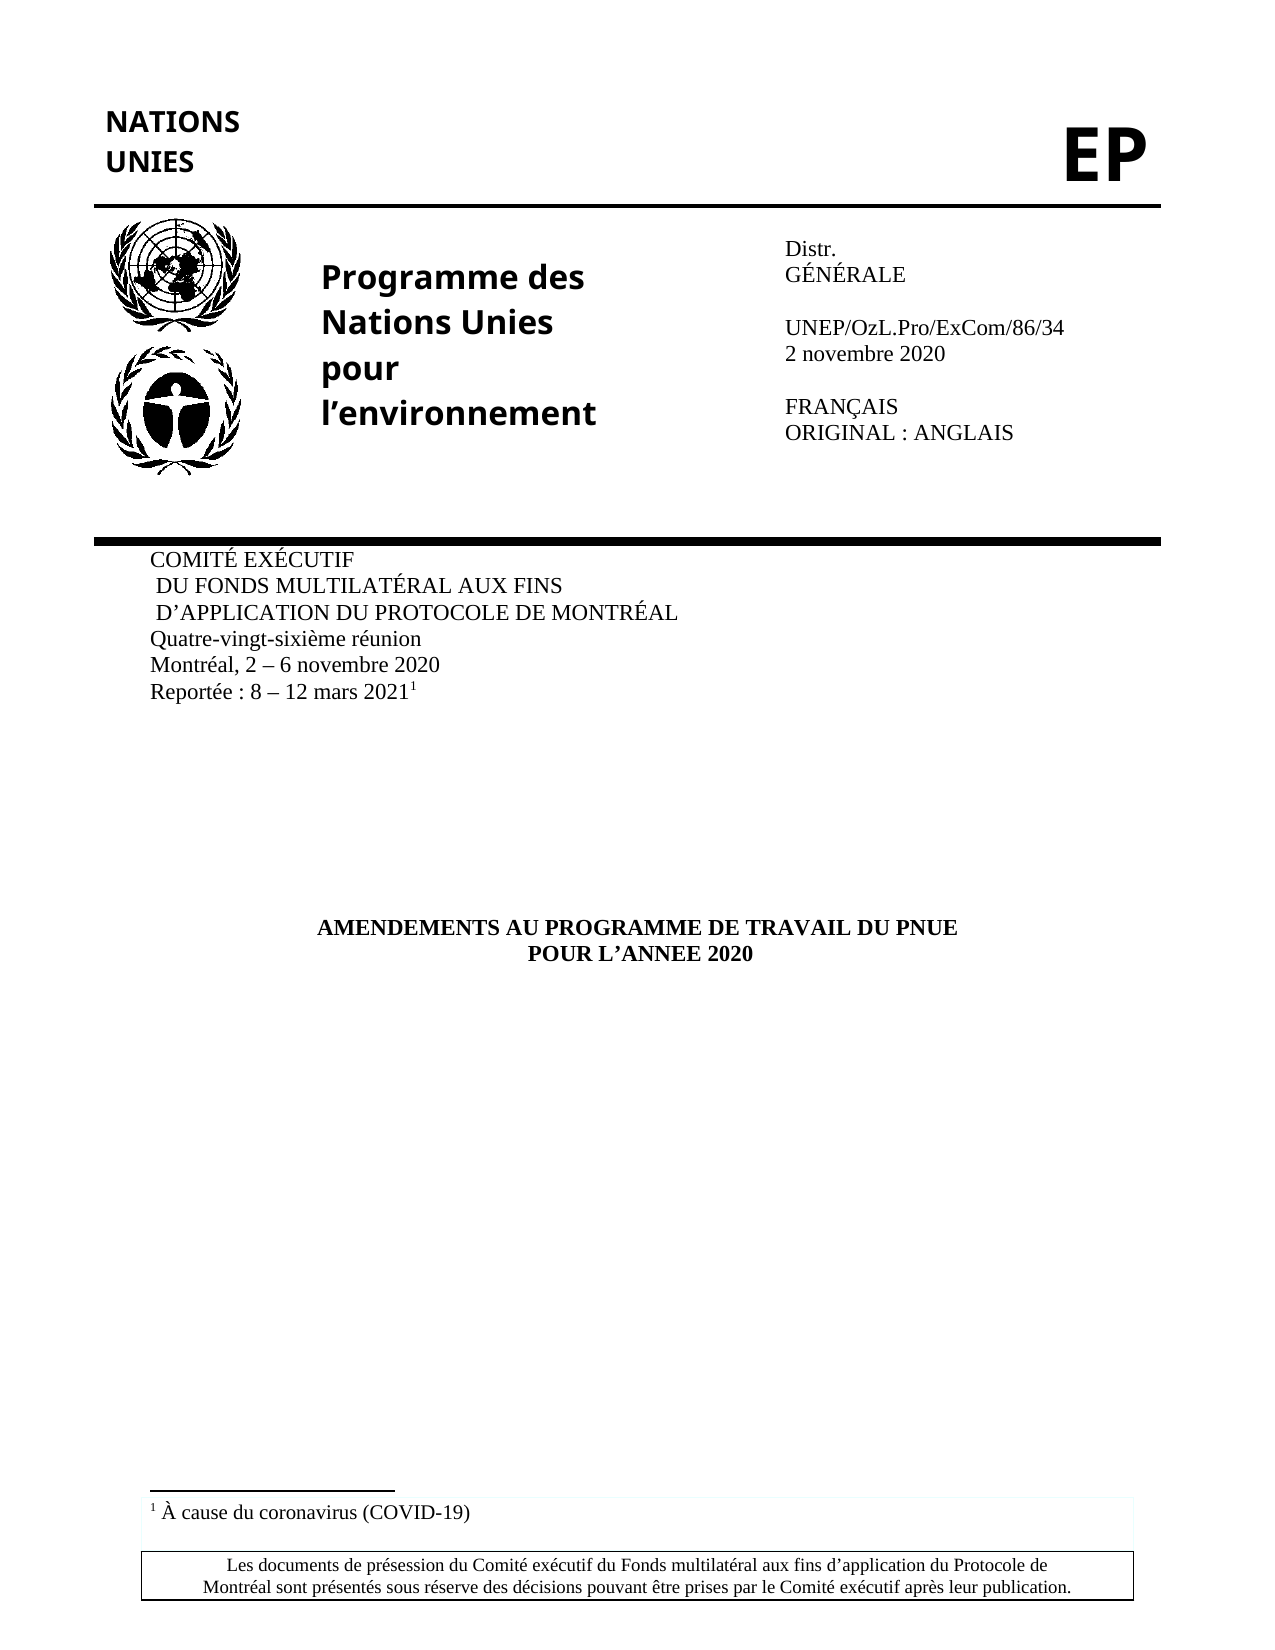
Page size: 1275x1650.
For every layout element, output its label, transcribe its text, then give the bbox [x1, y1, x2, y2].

text Montréal, 2 – 6 novembre 2020 [150, 651, 1125, 678]
table_cell Programme des Nations Unies pour l’environnement [309, 208, 682, 537]
list AMENDEMENTS AU PROGRAMME DE TRAVAIL DU PNUE [150, 914, 1125, 940]
table_header EP [683, 101, 1161, 203]
table_header NATIONS UNIES [94, 101, 682, 203]
picture [105, 214, 241, 334]
picture [106, 340, 244, 480]
text Reportée : 8 – 12 mars 2021 [150, 678, 1125, 704]
table_cell [94, 208, 309, 537]
list POUR L’ANNEE 2020 [150, 940, 1125, 966]
table_cell Distr. GÉNÉRALE UNEP/OzL.Pro/ExCom/86/34 2 novembre 2020 FRANÇAIS ORIGINAL : ANGLAIS [683, 208, 1161, 537]
text COMITÉ EXÉCUTIF DU FONDS MULTILATÉRAL AUX FINS D’APPLICATION DU PROTOCOLE DE MONTRÉAL Quatre-vingt-sixième réunion [150, 546, 1125, 651]
